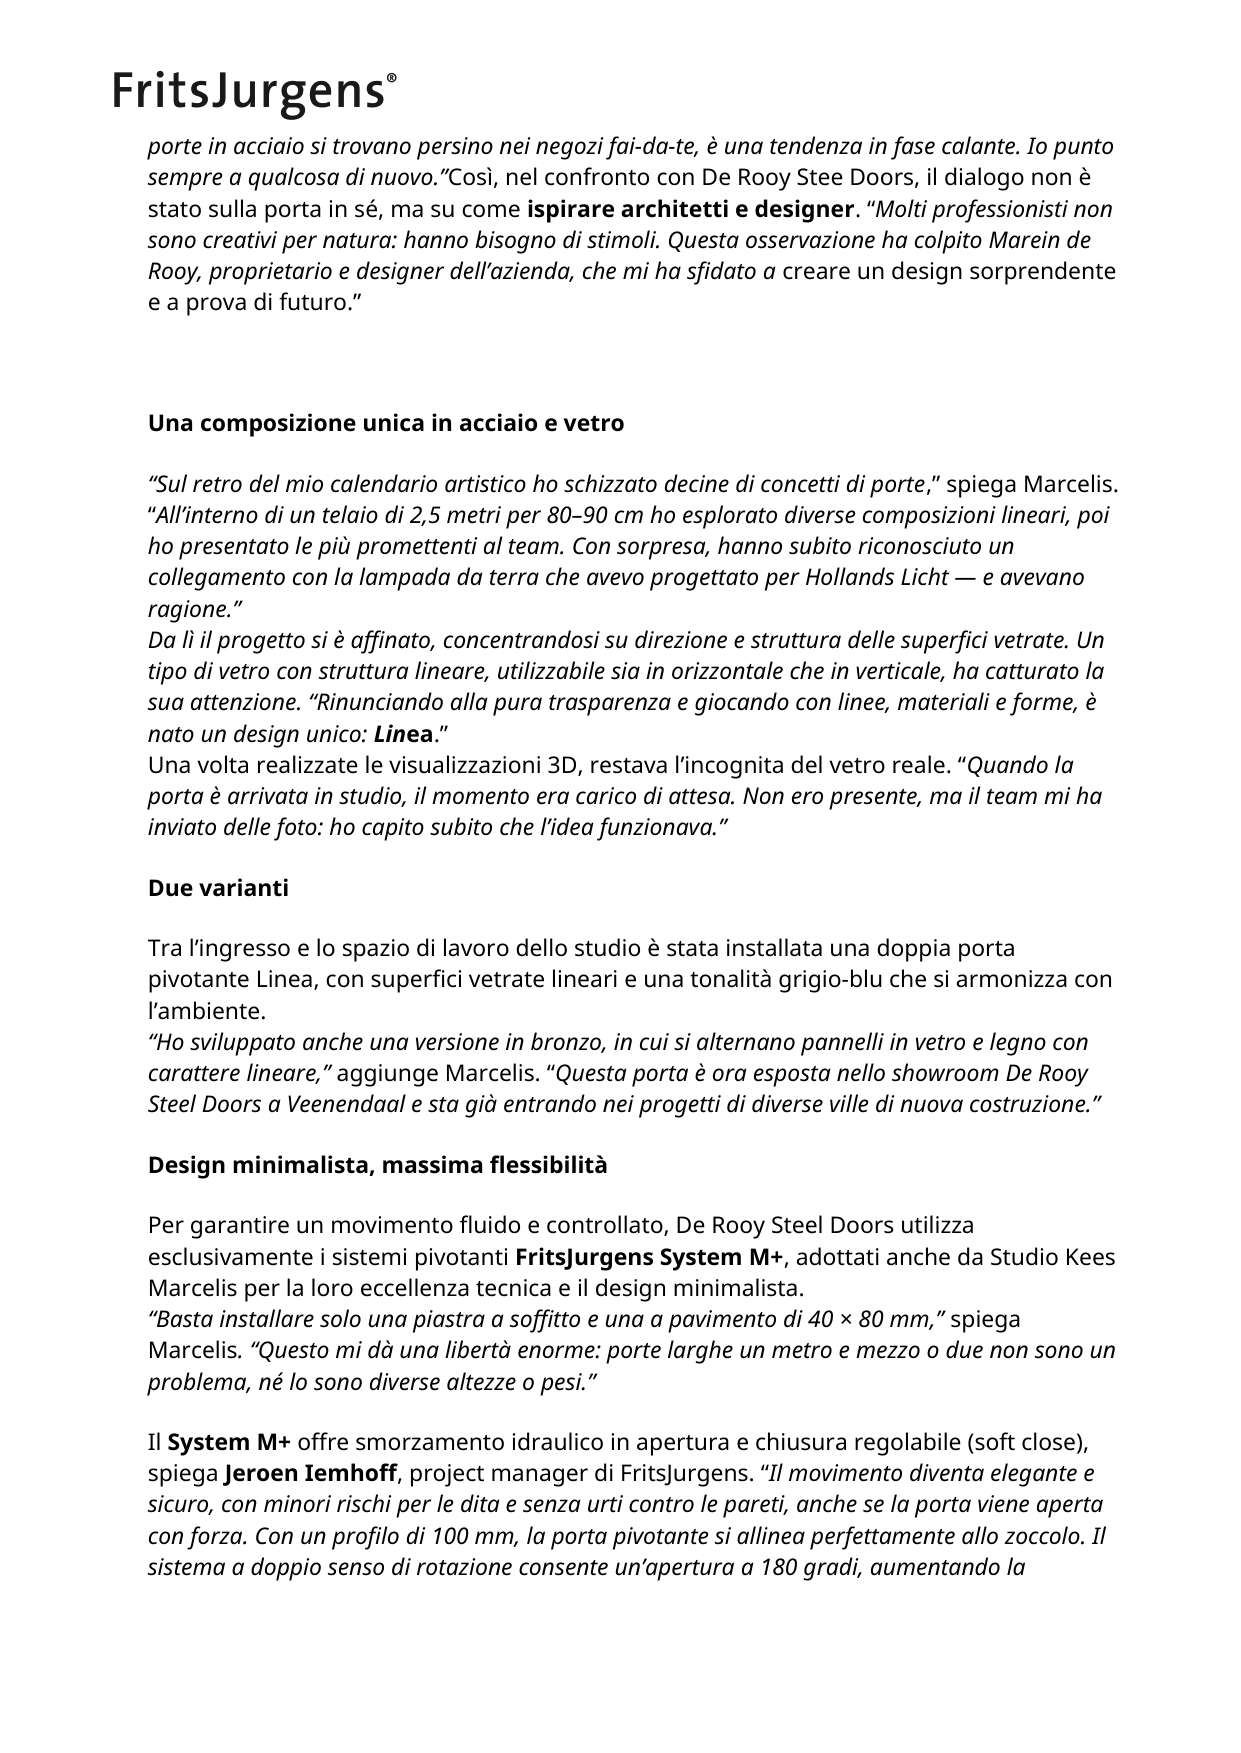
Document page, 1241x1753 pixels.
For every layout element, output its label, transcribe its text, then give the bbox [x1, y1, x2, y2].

text Una volta realizzate le visualizzazioni 3D, restava l’incognita del vetro reale. “Quando la porta è arrivata in studio, il momento era carico di attesa. Non ero presente, ma il team mi ha inviato delle foto: ho capito subito che l’idea funzionava.” [148, 749, 1122, 843]
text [148, 130, 1122, 318]
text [148, 1426, 1122, 1582]
text Due varianti [148, 872, 1122, 903]
text Una composizione unica in acciaio e vetro [148, 407, 1122, 438]
text Per garantire un movimento fluido e controllato, De Rooy Steel Doors utilizza esclusivamente i sistemi pivotanti FritsJurgens System M+, adottati anche da Studio Kees Marcelis per la loro eccellenza tecnica e il design minimalista. “Basta installare solo una piastra a soffitto e una a pavimento di 40 × 80 mm,” spiega Marcelis. “Questo mi dà una libertà enorme: porte larghe un metro e mezzo o due non sono un problema, né lo sono diverse altezze o pesi.” [148, 1209, 1122, 1397]
text Design minimalista, massima flessibilità [148, 1149, 1122, 1180]
text Tra l’ingresso e lo spazio di lavoro dello studio è stata installata una doppia porta pivotante Linea, con superfici vetrate lineari e una tonalità grigio-blu che si armonizza con l’ambiente. “Ho sviluppato anche una versione in bronzo, in cui si alternano pannelli in vetro e legno con carattere lineare,” aggiunge Marcelis. “Questa porta è ora esposta nello showroom De Rooy Steel Doors a Veenendaal e sta già entrando nei progetti di diverse ville di nuova costruzione.” [148, 932, 1122, 1120]
text “Sul retro del mio calendario artistico ho schizzato decine di concetti di porte,” spiega Marcelis. “All’interno di un telaio di 2,5 metri per 80–90 cm ho esplorato diverse composizioni lineari, poi ho presentato le più promettenti al team. Con sorpresa, hanno subito riconosciuto un collegamento con la lampada da terra che avevo progettato per Hollands Licht — e avevano ragione.” Da lì il progetto si è affinato, concentrandosi su direzione e struttura delle superfici vetrate. Un tipo di vetro con struttura lineare, utilizzabile sia in orizzontale che in verticale, ha catturato la sua attenzione. “Rinunciando alla pura trasparenza e giocando con linee, materiali e forme, è nato un design unico: Linea.” [148, 468, 1122, 749]
